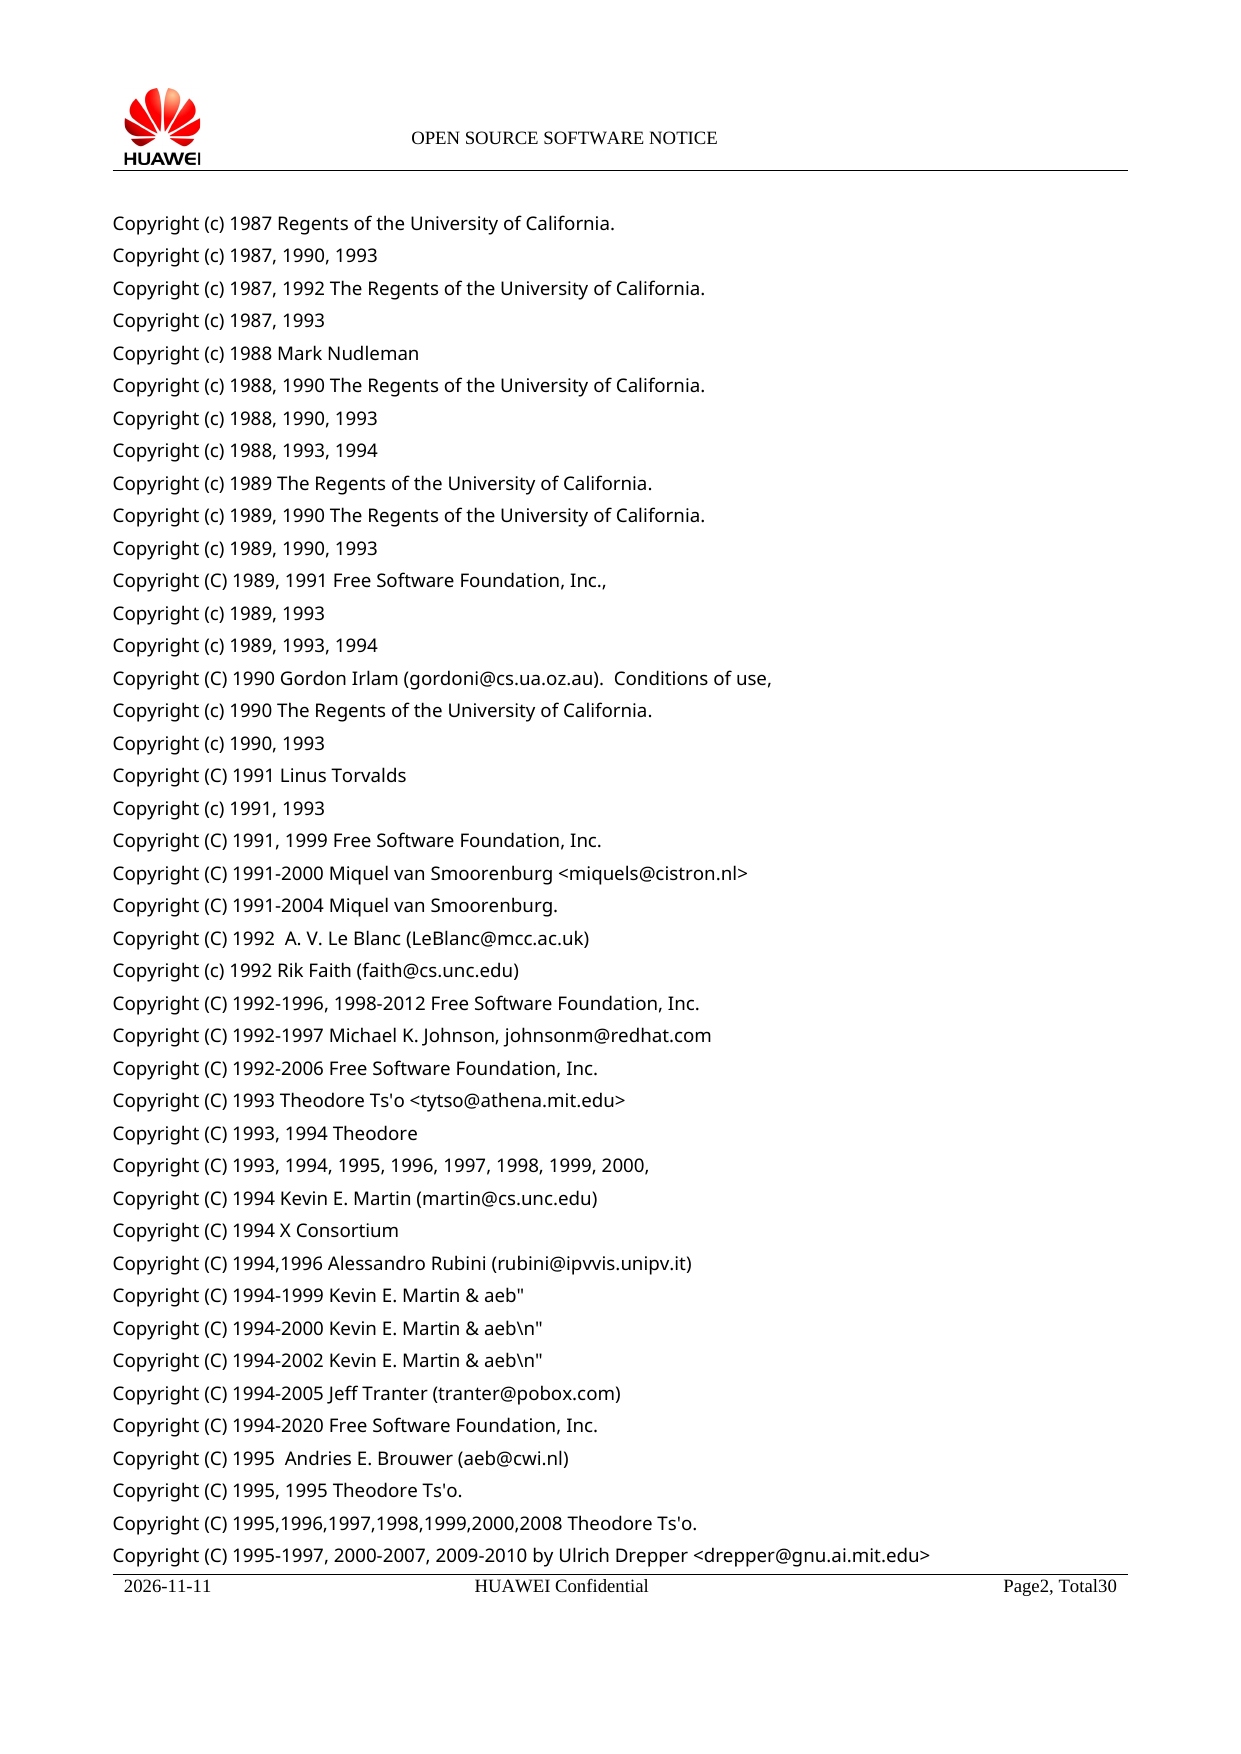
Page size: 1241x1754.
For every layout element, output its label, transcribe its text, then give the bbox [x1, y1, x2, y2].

text Copyright (c) 1988, 1990, 1993 [112, 401, 1128, 434]
text Copyright (C) 1992 A. V. Le Blanc (LeBlanc@mcc.ac.uk) [112, 921, 1128, 954]
text Copyright (c) 1989, 1993 [112, 596, 1128, 629]
text Copyright (C) 1994 X Consortium [112, 1214, 1128, 1246]
text Copyright (C) 1995, 1995 Theodore Ts'o. [112, 1474, 1128, 1506]
text Copyright (c) 1987, 1990, 1993 [112, 239, 1128, 271]
text Copyright (C) 1991, 1999 Free Software Foundation, Inc. [112, 824, 1128, 856]
text Copyright (C) 1993, 1994, 1995, 1996, 1997, 1998, 1999, 2000, [112, 1149, 1128, 1181]
text Copyright (c) 1989, 1993, 1994 [112, 629, 1128, 661]
text Copyright (C) 1994-2002 Kevin E. Martin & aeb\n" [112, 1344, 1128, 1376]
text Copyright (C) 1991-2004 Miquel van Smoorenburg. [112, 889, 1128, 921]
text Copyright (C) 1993, 1994 Theodore [112, 1116, 1128, 1149]
text Copyright (c) 1988, 1993, 1994 [112, 434, 1128, 466]
text Copyright (c) 1988, 1990 The Regents of the University of California. [112, 369, 1128, 401]
text Copyright (c) 1989 The Regents of the University of California. [112, 466, 1128, 499]
text Copyright (C) 1992-1996, 1998-2012 Free Software Foundation, Inc. [112, 986, 1128, 1019]
text Copyright (c) 1990 The Regents of the University of California. [112, 694, 1128, 726]
text Copyright (C) 1992-2006 Free Software Foundation, Inc. [112, 1051, 1128, 1084]
text Copyright (c) 1989, 1990 The Regents of the University of California. [112, 499, 1128, 531]
text Copyright (C) 1993 Theodore Ts'o <tytso@athena.mit.edu> [112, 1084, 1128, 1116]
text Copyright (C) 1994 Kevin E. Martin (martin@cs.unc.edu) [112, 1181, 1128, 1214]
text Copyright (c) 1987, 1993 [112, 304, 1128, 336]
text Copyright (C) 1989, 1991 Free Software Foundation, Inc., [112, 564, 1128, 596]
text Copyright (C) 1994-2020 Free Software Foundation, Inc. [112, 1409, 1128, 1441]
text Copyright (C) 1991-2000 Miquel van Smoorenburg <miquels@cistron.nl> [112, 856, 1128, 889]
text Copyright (c) 1991, 1993 [112, 791, 1128, 824]
text Copyright (c) 1989, 1990, 1993 [112, 531, 1128, 564]
text Copyright (C) 1995-1997, 2000-2007, 2009-2010 by Ulrich Drepper <drepper@gnu.ai.mit.edu> [112, 1539, 1128, 1571]
text Copyright (C) 1995,1996,1997,1998,1999,2000,2008 Theodore Ts'o. [112, 1506, 1128, 1539]
picture [124, 88, 201, 165]
text Copyright (c) 1992 Rik Faith (faith@cs.unc.edu) [112, 954, 1128, 986]
text Copyright (C) 1990 Gordon Irlam (gordoni@cs.ua.oz.au). Conditions of use, [112, 661, 1128, 694]
text Copyright (c) 1987, 1992 The Regents of the University of California. [112, 271, 1128, 304]
text Copyright (C) 1994-2005 Jeff Tranter (tranter@pobox.com) [112, 1376, 1128, 1409]
text Copyright (C) 1991 Linus Torvalds [112, 759, 1128, 791]
text Copyright (c) 1988 Mark Nudleman [112, 336, 1128, 369]
text Copyright (c) 1990, 1993 [112, 726, 1128, 759]
text Copyright (C) 1994-1999 Kevin E. Martin & aeb" [112, 1279, 1128, 1311]
text Copyright (C) 1995 Andries E. Brouwer (aeb@cwi.nl) [112, 1441, 1128, 1474]
text Copyright (C) 1994,1996 Alessandro Rubini (rubini@ipvvis.unipv.it) [112, 1246, 1128, 1279]
text Copyright (c) 1987 Regents of the University of California. [112, 206, 1128, 239]
text Copyright (C) 1994-2000 Kevin E. Martin & aeb\n" [112, 1311, 1128, 1344]
text Copyright (C) 1992-1997 Michael K. Johnson, johnsonm@redhat.com [112, 1019, 1128, 1051]
